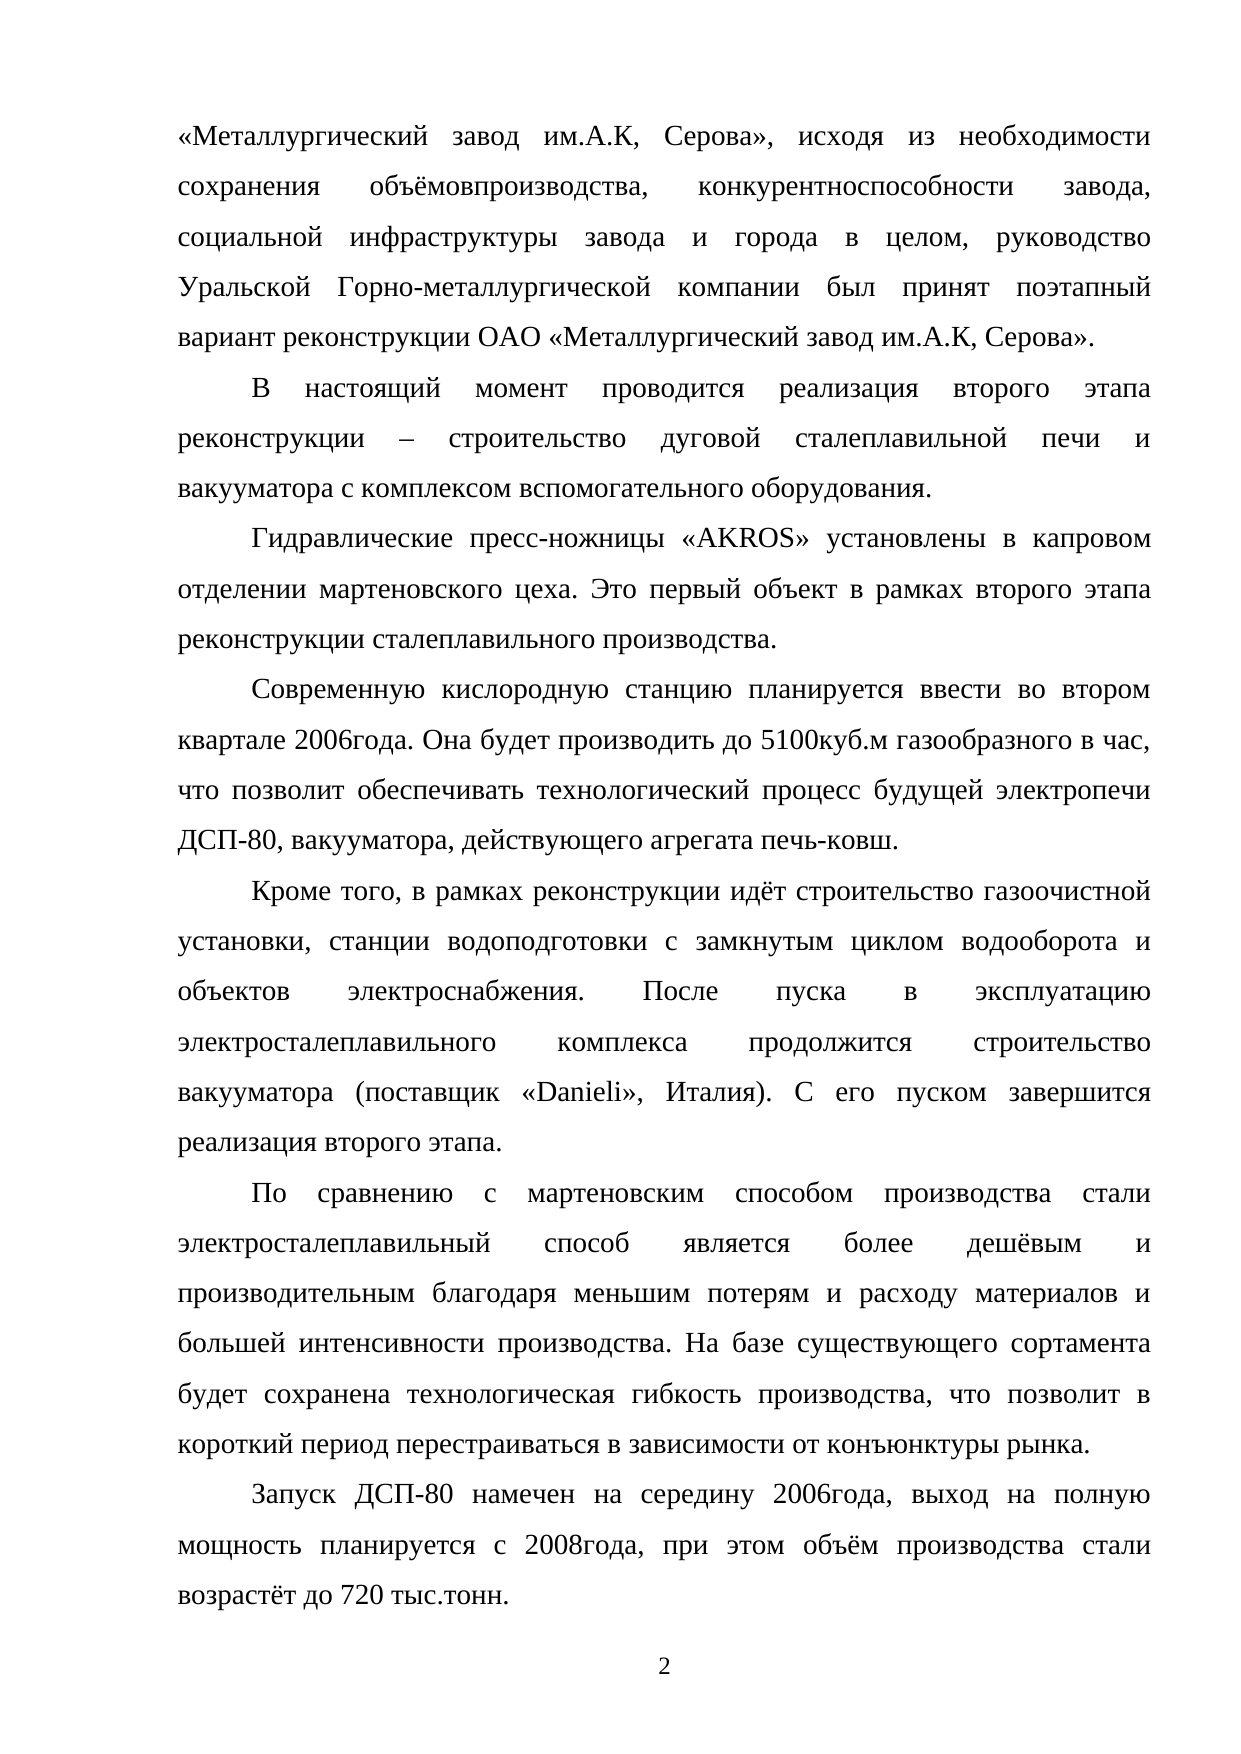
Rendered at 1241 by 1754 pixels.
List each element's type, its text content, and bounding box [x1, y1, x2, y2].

text Запуск ДСП-80 намечен на середину 2006года, выход на полную мощность планируется с 2008года, при этом объём производства стали возрастёт до 720 тыс.тонн. [177, 1477, 1152, 1611]
text В настоящий момент проводится реализация второго этапа реконструкции – строительство дуговой сталеплавильной печи и вакууматора с комплексом вспомогательного оборудования. [177, 370, 1152, 504]
text Современную кислородную станцию планируется ввести во втором квартале 2006года. Она будет производить до 5100куб.м газообразного в час, что позволит обеспечивать технологический процесс будущей электропечи ДСП-80, вакууматора, действующего агрегата печь-ковш. [177, 672, 1152, 856]
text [177, 118, 1152, 353]
text Кроме того, в рамках реконструкции идёт строительство газоочистной установки, станции водоподготовки с замкнутым циклом водооборота и объектов электроснабжения. После пуска в эксплуатацию электросталеплавильного комплекса продолжится строительство вакууматора (поставщик «Danieli», Италия). С его пуском завершится реализация второго этапа. [177, 873, 1152, 1158]
text Гидравлические пресс-ножницы «AKROS» установлены в капровом отделении мартеновского цеха. Это первый объект в рамках второго этапа реконструкции сталеплавильного производства. [177, 521, 1152, 655]
text По сравнению с мартеновским способом производства стали электросталеплавильный способ является более дешёвым и производительным благодаря меньшим потерям и расходу материалов и большей интенсивности производства. На базе существующего сортамента будет сохранена технологическая гибкость производства, что позволит в короткий период перестраиваться в зависимости от конъюнктуры рынка. [177, 1175, 1152, 1460]
